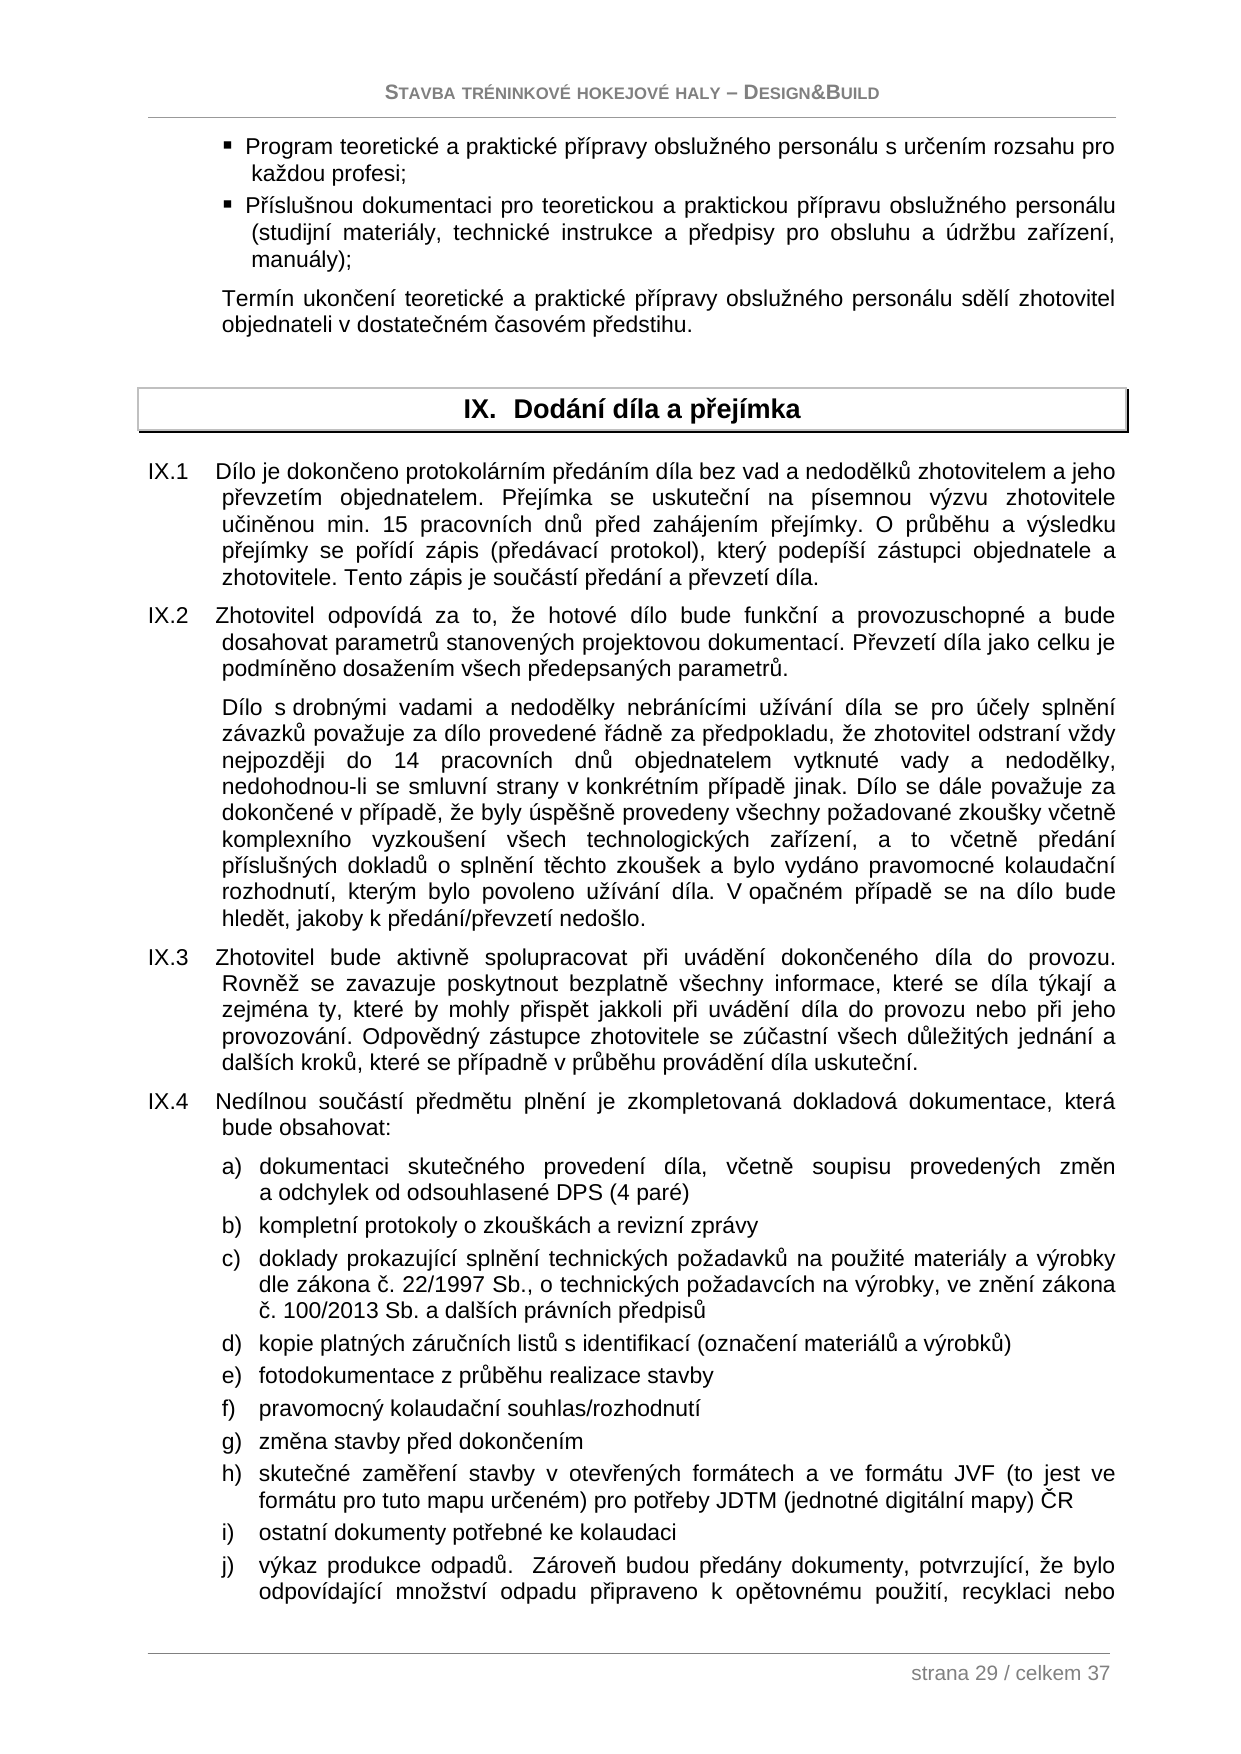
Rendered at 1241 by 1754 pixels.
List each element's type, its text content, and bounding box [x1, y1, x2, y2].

list Program teoretické a praktické přípravy obslužného personálu s určením rozsahu pro každou profesi; [222, 133, 1116, 186]
list Zhotovitel bude aktivně spolupracovat při uvádění dokončeného díla do provozu. Rovněž se zavazuje poskytnout bezplatně všechny informace, které se díla týkají a zejména ty, které by mohly přispět jakkoli při uvádění díla do provozu nebo při jeho provozování. Odpovědný zástupce zhotovitele se zúčastní všech důležitých jednání a dalších kroků, které se případně v průběhu provádění díla uskuteční. [148, 943, 1116, 1075]
list Nedílnou součástí předmětu plnění je zkompletovaná dokladová dokumentace, která bude obsahovat: [148, 1088, 1116, 1141]
text Termín ukončení teoretické a praktické přípravy obslužného personálu sdělí zhotovitel objednateli v dostatečném časovém předstihu. [222, 284, 1116, 337]
list Dílo je dokončeno protokolárním předáním díla bez vad a nedodělků zhotovitelem a jeho převzetím objednatelem. Přejímka se uskuteční na písemnou výzvu zhotovitele učiněnou min. 15 pracovních dnů před zahájením přejímky. O průběhu a výsledku přejímky se pořídí zápis (předávací protokol), který podepíší zástupci objednatele a zhotovitele. Tento zápis je součástí předání a převzetí díla. [148, 458, 1116, 590]
list doklady prokazující splnění technických požadavků na použité materiály a výrobky dle zákona č. 22/1997 Sb., o technických požadavcích na výrobky, ve znění zákona č. 100/2013 Sb. a dalších právních předpisů [222, 1244, 1116, 1324]
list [222, 1552, 1116, 1604]
text Dílo s drobnými vadami a nedodělky nebránícími užívání díla se pro účely splnění závazků považuje za dílo provedené řádně za předpokladu, že zhotovitel odstraní vždy nejpozději do 14 pracovních dnů objednatelem vytknuté vady a nedodělky, nedohodnou-li se smluvní strany v konkrétním případě jinak. Dílo se dále považuje za dokončené v případě, že byly úspěšně provedeny všechny požadované zkoušky včetně komplexního vyzkoušení všech technologických zařízení, a to včetně předání příslušných dokladů o splnění těchto zkoušek a bylo vydáno pravomocné kolaudační rozhodnutí, kterým bylo povoleno užívání díla. V opačném případě se na dílo bude hledět, jakoby k předání/převzetí nedošlo. [222, 694, 1116, 931]
list skutečné zaměření stavby v otevřených formátech a ve formátu JVF (to jest ve formátu pro tuto mapu určeném) pro potřeby JDTM (jednotné digitální mapy) ČR [222, 1460, 1116, 1513]
list Zhotovitel odpovídá za to, že hotové dílo bude funkční a provozuschopné a bude dosahovat parametrů stanovených projektovou dokumentací. Převzetí díla jako celku je podmíněno dosažením všech předepsaných parametrů. [148, 602, 1116, 681]
list kopie platných záručních listů s identifikací (označení materiálů a výrobků) [222, 1330, 1116, 1356]
list fotodokumentace z průběhu realizace stavby [222, 1362, 1116, 1389]
list dokumentaci skutečného provedení díla, včetně soupisu provedených změn a odchylek od odsouhlasené DPS (4 paré) [222, 1153, 1116, 1206]
list kompletní protokoly o zkouškách a revizní zprávy [222, 1212, 1116, 1238]
subtitle Dodání díla a přejímka [139, 389, 1125, 429]
list ostatní dokumenty potřebné ke kolaudaci [222, 1519, 1116, 1546]
list změna stavby před dokončením [222, 1428, 1116, 1454]
list pravomocný kolaudační souhlas/rozhodnutí [222, 1395, 1116, 1421]
list Příslušnou dokumentaci pro teoretickou a praktickou přípravu obslužného personálu (studijní materiály, technické instrukce a předpisy pro obsluhu a údržbu zařízení, manuály); [222, 192, 1116, 272]
